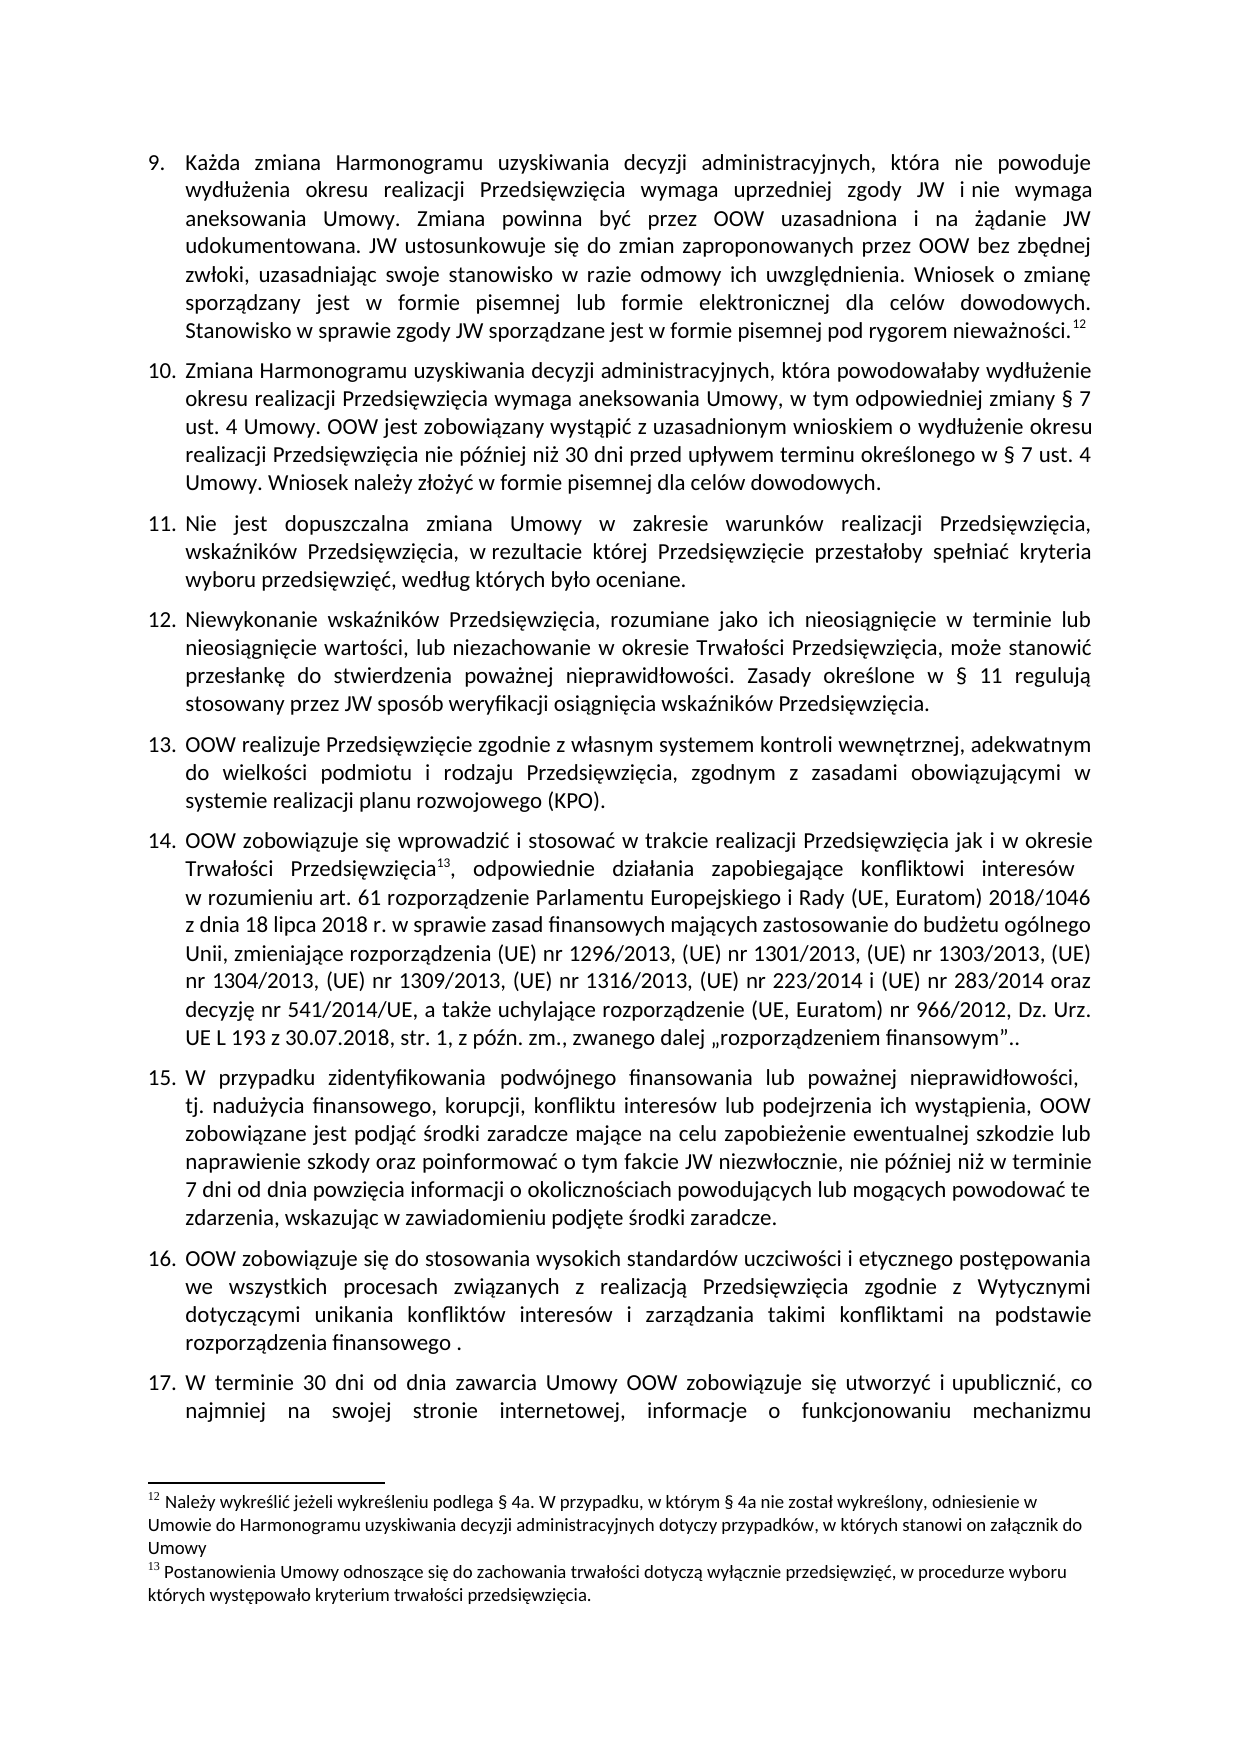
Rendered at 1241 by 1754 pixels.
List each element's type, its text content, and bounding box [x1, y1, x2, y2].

list OOW realizuje Przedsięwzięcie zgodnie z własnym systemem kontroli wewnętrznej, adekwatnym do wielkości podmiotu i rodzaju Przedsięwzięcia, zgodnym z zasadami obowiązującymi w systemie realizacji planu rozwojowego (KPO). [148, 730, 1093, 814]
list Zmiana Harmonogramu uzyskiwania decyzji administracyjnych, która powodowałaby wydłużenie okresu realizacji Przedsięwzięcia wymaga aneksowania Umowy, w tym odpowiedniej zmiany § 7 ust. 4 Umowy. OOW jest zobowiązany wystąpić z uzasadnionym wnioskiem o wydłużenie okresu realizacji Przedsięwzięcia nie później niż 30 dni przed upływem terminu określonego w § 7 ust. 4 Umowy. Wniosek należy złożyć w formie pisemnej dla celów dowodowych. [148, 356, 1093, 496]
list Nie jest dopuszczalna zmiana Umowy w zakresie warunków realizacji Przedsięwzięcia, wskaźników Przedsięwzięcia, w rezultacie której Przedsięwzięcie przestałoby spełniać kryteria wyboru przedsięwzięć, według których było oceniane. [148, 509, 1093, 593]
list Niewykonanie wskaźników Przedsięwzięcia, rozumiane jako ich nieosiągnięcie w terminie lub nieosiągnięcie wartości, lub niezachowanie w okresie Trwałości Przedsięwzięcia, może stanowić przesłankę do stwierdzenia poważnej nieprawidłowości. Zasady określone w § 11 regulują stosowany przez JW sposób weryfikacji osiągnięcia wskaźników Przedsięwzięcia. [148, 605, 1093, 717]
list OOW zobowiązuje się do stosowania wysokich standardów uczciwości i etycznego postępowania we wszystkich procesach związanych z realizacją Przedsięwzięcia zgodnie z Wytycznymi dotyczącymi unikania konfliktów interesów i zarządzania takimi konfliktami na podstawie rozporządzenia finansowego . [148, 1244, 1093, 1356]
list Każda zmiana Harmonogramu uzyskiwania decyzji administracyjnych, która nie powoduje wydłużenia okresu realizacji Przedsięwzięcia wymaga uprzedniej zgody JW i nie wymaga aneksowania Umowy. Zmiana powinna być przez OOW uzasadniona i na żądanie JW udokumentowana. JW ustosunkowuje się do zmian zaproponowanych przez OOW bez zbędnej zwłoki, uzasadniając swoje stanowisko w razie odmowy ich uwzględnienia. Wniosek o zmianę sporządzany jest w formie pisemnej lub formie elektronicznej dla celów dowodowych. Stanowisko w sprawie zgody JW sporządzane jest w formie pisemnej pod rygorem nieważności. [148, 148, 1093, 344]
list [148, 1368, 1093, 1424]
list W przypadku zidentyfikowania podwójnego finansowania lub poważnej nieprawidłowości, tj. nadużycia finansowego, korupcji, konfliktu interesów lub podejrzenia ich wystąpienia, OOW zobowiązane jest podjąć środki zaradcze mające na celu zapobieżenie ewentualnej szkodzie lub naprawienie szkody oraz poinformować o tym fakcie JW niezwłocznie, nie później niż w terminie 7 dni od dnia powzięcia informacji o okolicznościach powodujących lub mogących powodować te zdarzenia, wskazując w zawiadomieniu podjęte środki zaradcze. [148, 1063, 1093, 1231]
list OOW zobowiązuje się wprowadzić i stosować w trakcie realizacji Przedsięwzięcia jak i w okresie Trwałości Przedsięwzięcia, odpowiednie działania zapobiegające konfliktowi interesów w rozumieniu art. 61 rozporządzenie Parlamentu Europejskiego i Rady (UE, Euratom) 2018/1046 z dnia 18 lipca 2018 r. w sprawie zasad finansowych mających zastosowanie do budżetu ogólnego Unii, zmieniające rozporządzenia (UE) nr 1296/2013, (UE) nr 1301/2013, (UE) nr 1303/2013, (UE) nr 1304/2013, (UE) nr 1309/2013, (UE) nr 1316/2013, (UE) nr 223/2014 i (UE) nr 283/2014 oraz decyzję nr 541/2014/UE, a także uchylające rozporządzenie (UE, Euratom) nr 966/2012, Dz. Urz. UE L 193 z 30.07.2018, str. 1, z późn. zm., zwanego dalej „rozporządzeniem finansowym”.. [148, 827, 1093, 1051]
